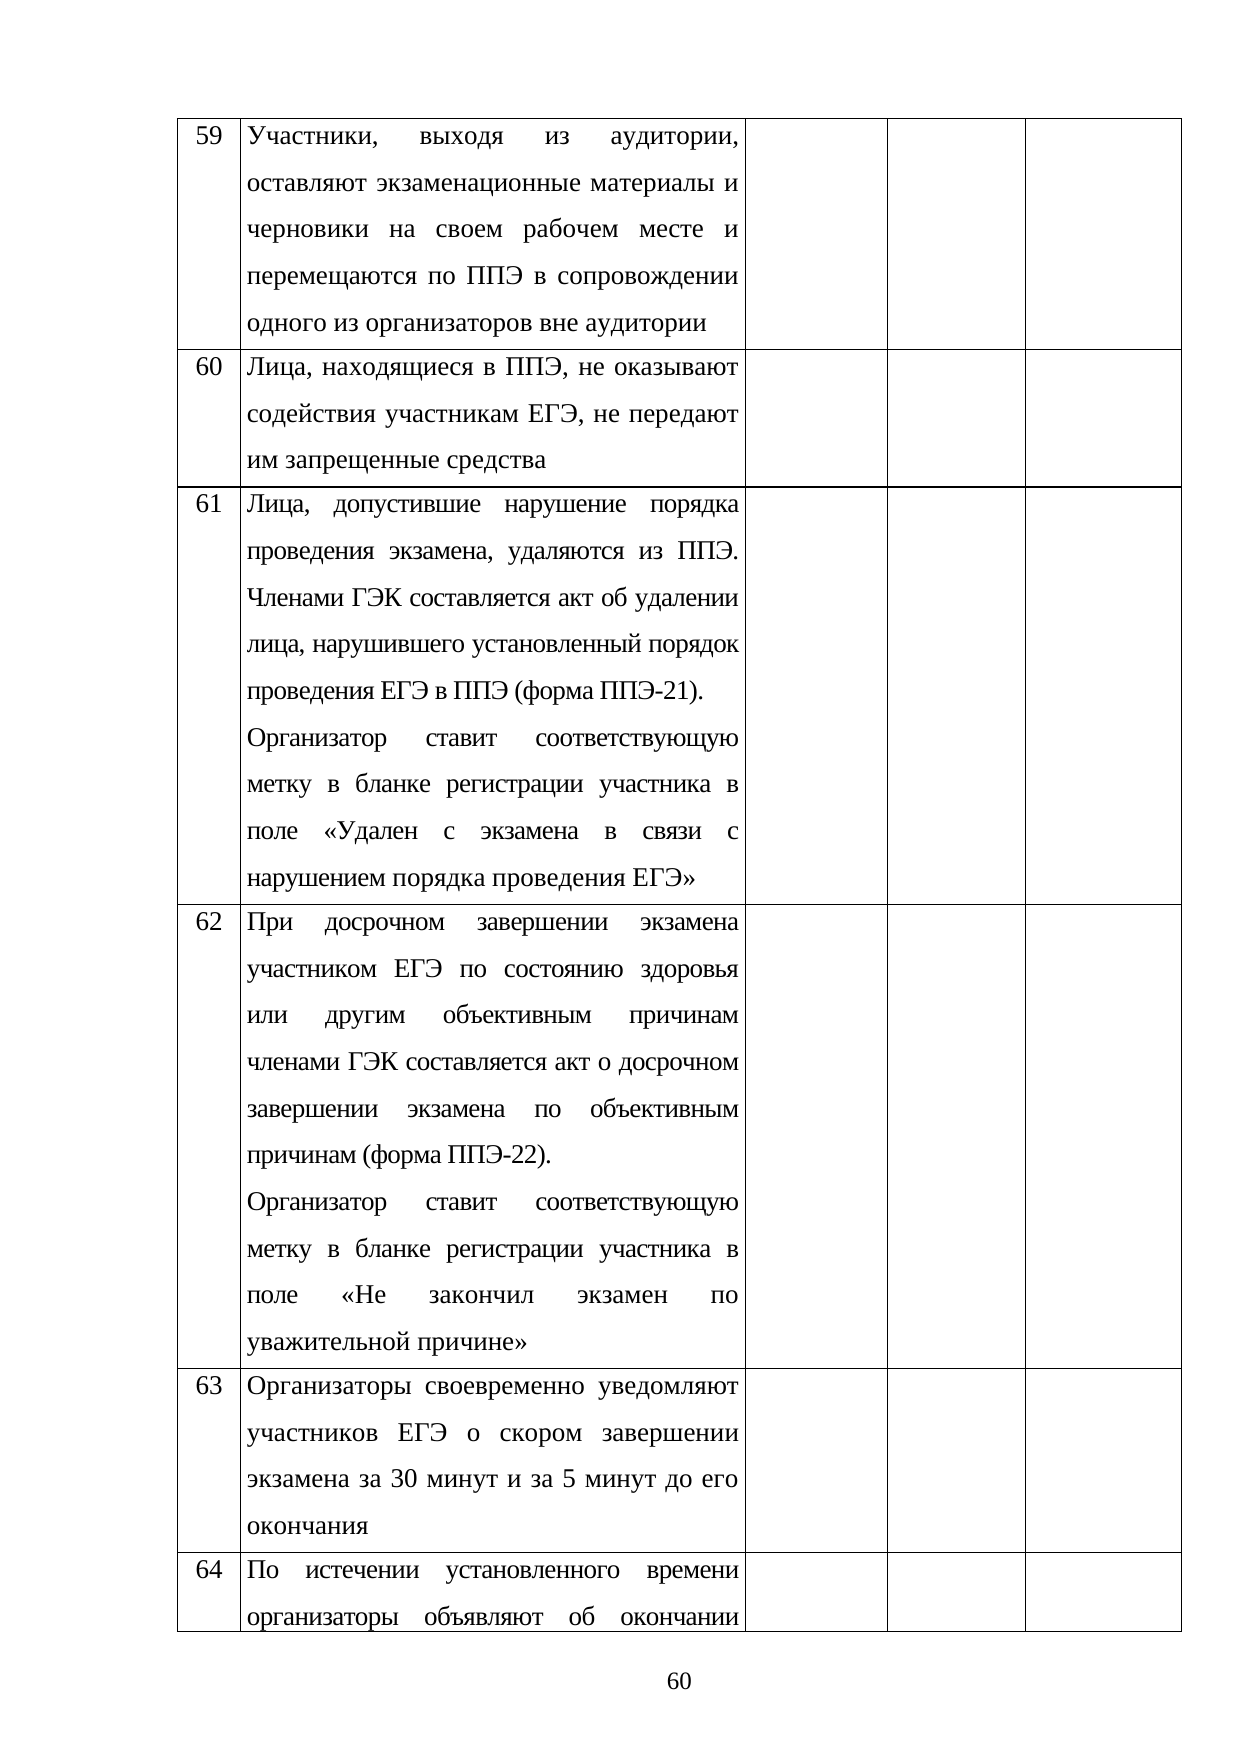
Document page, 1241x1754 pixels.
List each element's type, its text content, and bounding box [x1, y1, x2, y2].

table_cell Лица, находящиеся в ППЭ, не оказывают содействия участникам ЕГЭ, не передают им запрещенные средства [241, 350, 745, 486]
table_cell 59 [178, 119, 240, 349]
table_cell 60 [178, 350, 240, 486]
table_cell [888, 119, 1025, 349]
table_cell 62 [178, 905, 240, 1368]
table_cell [888, 1369, 1025, 1552]
table_cell [746, 119, 887, 349]
table_cell При досрочном завершении экзамена участником ЕГЭ по состоянию здоровья или другим объективным причинам членами ГЭК составляется акт о досрочном завершении экзамена по объективным причинам (форма ППЭ-22). Организатор ставит соответствующую метку в бланке регистрации участника в поле «Не закончил экзамен по уважительной причине» [241, 905, 745, 1368]
table_cell Лица, допустившие нарушение порядка проведения экзамена, удаляются из ППЭ. Членами ГЭК составляется акт об удалении лица, нарушившего установленный порядок проведения ЕГЭ в ППЭ (форма ППЭ-21). Организатор ставит соответствующую метку в бланке регистрации участника в поле «Удален с экзамена в связи с нарушением порядка проведения ЕГЭ» [241, 488, 745, 904]
table_cell 63 [178, 1369, 240, 1552]
table_cell [1026, 905, 1181, 1368]
table_cell [746, 905, 887, 1368]
table_cell 64 [178, 1553, 240, 1631]
table_cell [746, 488, 887, 904]
table_cell [1026, 350, 1181, 486]
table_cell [241, 1553, 745, 1631]
table_cell [1026, 1369, 1181, 1552]
table_cell Участники, выходя из аудитории, оставляют экзаменационные материалы и черновики на своем рабочем месте и перемещаются по ППЭ в сопровождении одного из организаторов вне аудитории [241, 119, 745, 349]
table_cell [746, 1369, 887, 1552]
table_cell [1026, 1553, 1181, 1631]
table_cell [888, 488, 1025, 904]
table_cell [1026, 119, 1181, 349]
table_cell [1026, 488, 1181, 904]
table_cell [746, 350, 887, 486]
table_cell [746, 1553, 887, 1631]
table_cell [888, 905, 1025, 1368]
table_cell [888, 350, 1025, 486]
table_cell [888, 1553, 1025, 1631]
table_cell 61 [178, 488, 240, 904]
table_cell Организаторы своевременно уведомляют участников ЕГЭ о скором завершении экзамена за 30 минут и за 5 минут до его окончания [241, 1369, 745, 1552]
